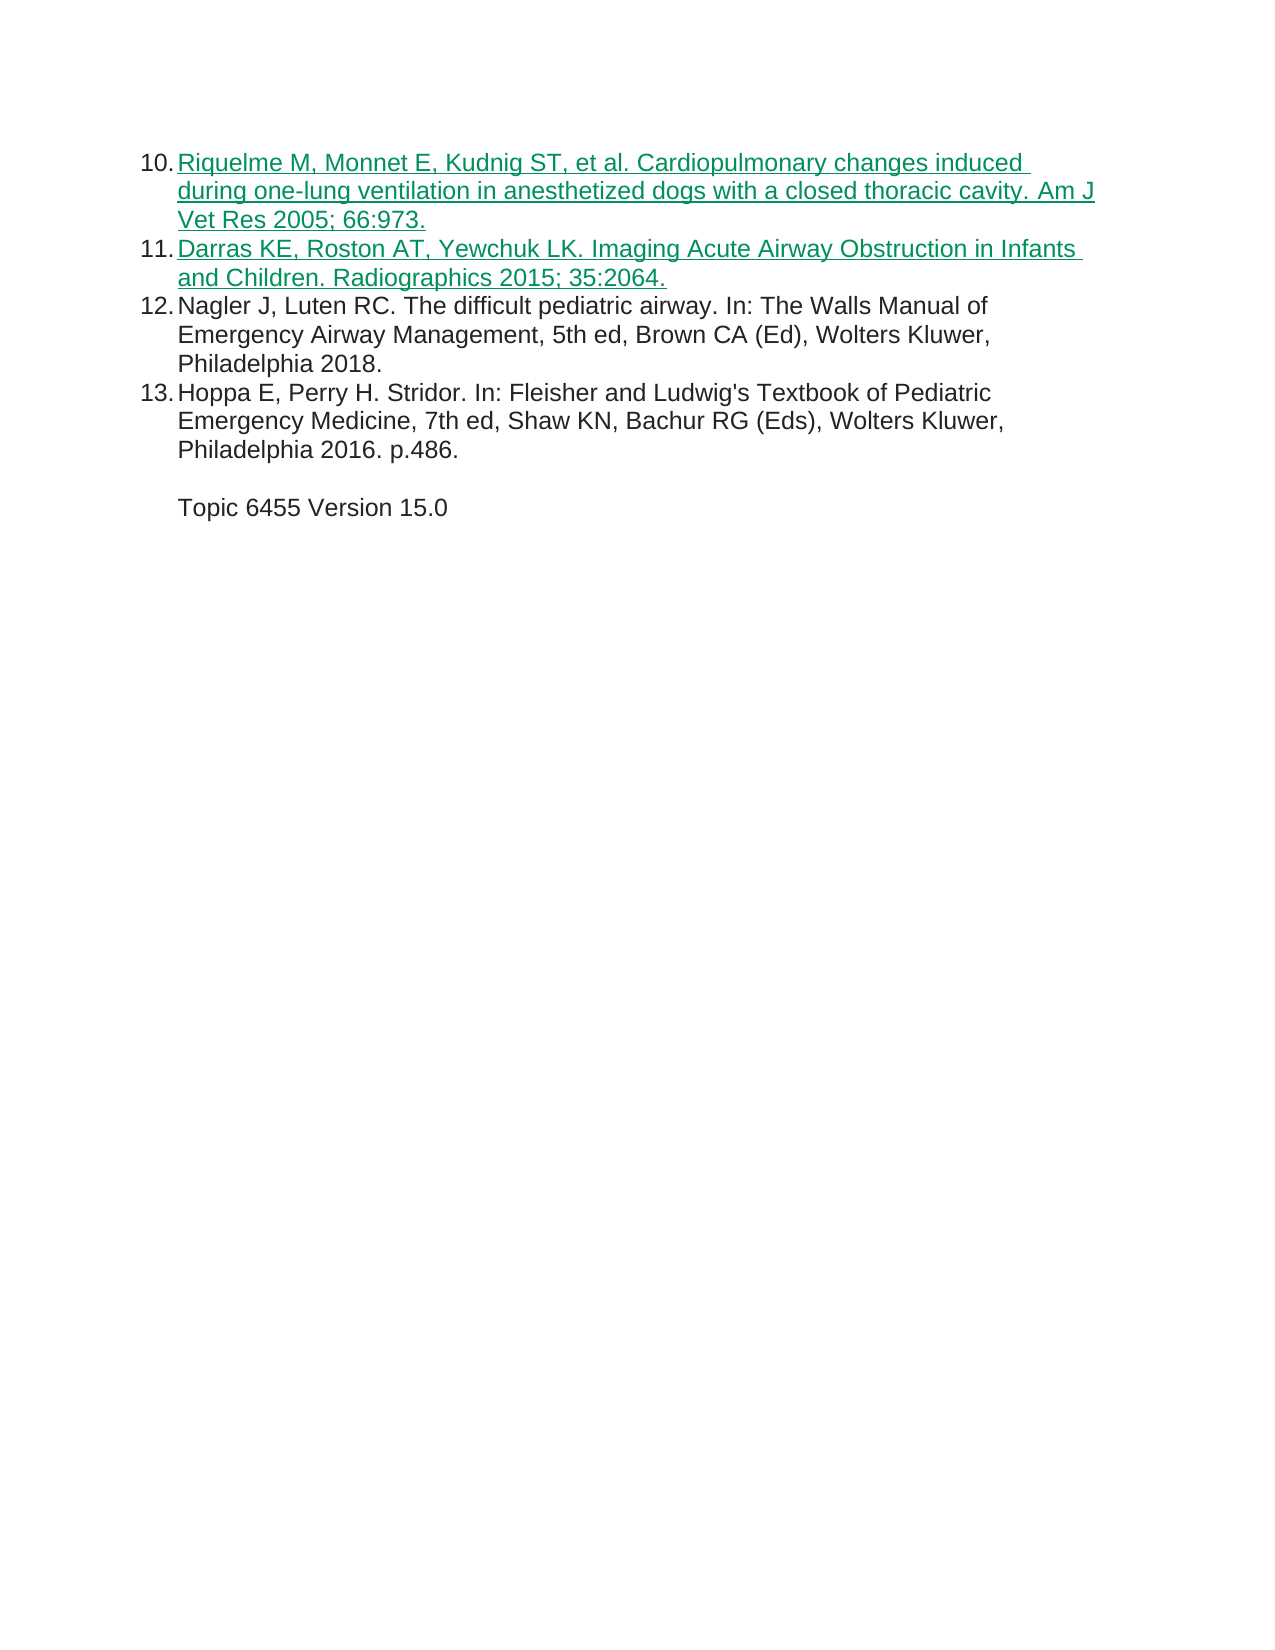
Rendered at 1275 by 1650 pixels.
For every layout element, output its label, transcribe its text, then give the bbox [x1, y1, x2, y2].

text Topic 6455 Version 15.0 [177, 493, 1098, 522]
list Nagler J, Luten RC. The difficult pediatric airway. In: The Walls Manual of Emergency Airway Management, 5th ed, Brown CA (Ed), Wolters Kluwer, Philadelphia 2018. [140, 291, 1098, 378]
list Hoppa E, Perry H. Stridor. In: Fleisher and Ludwig's Textbook of Pediatric Emergency Medicine, 7th ed, Shaw KN, Bachur RG (Eds), Wolters Kluwer, Philadelphia 2016. p.486. [140, 378, 1098, 464]
list Riquelme M, Monnet E, Kudnig ST, et al. Cardiopulmonary changes induced during one-lung ventilation in anesthetized dogs with a closed thoracic cavity. Am J Vet Res 2005; 66:973. [140, 148, 1098, 234]
list Darras KE, Roston AT, Yewchuk LK. Imaging Acute Airway Obstruction in Infants and Children. Radiographics 2015; 35:2064. [140, 234, 1098, 291]
